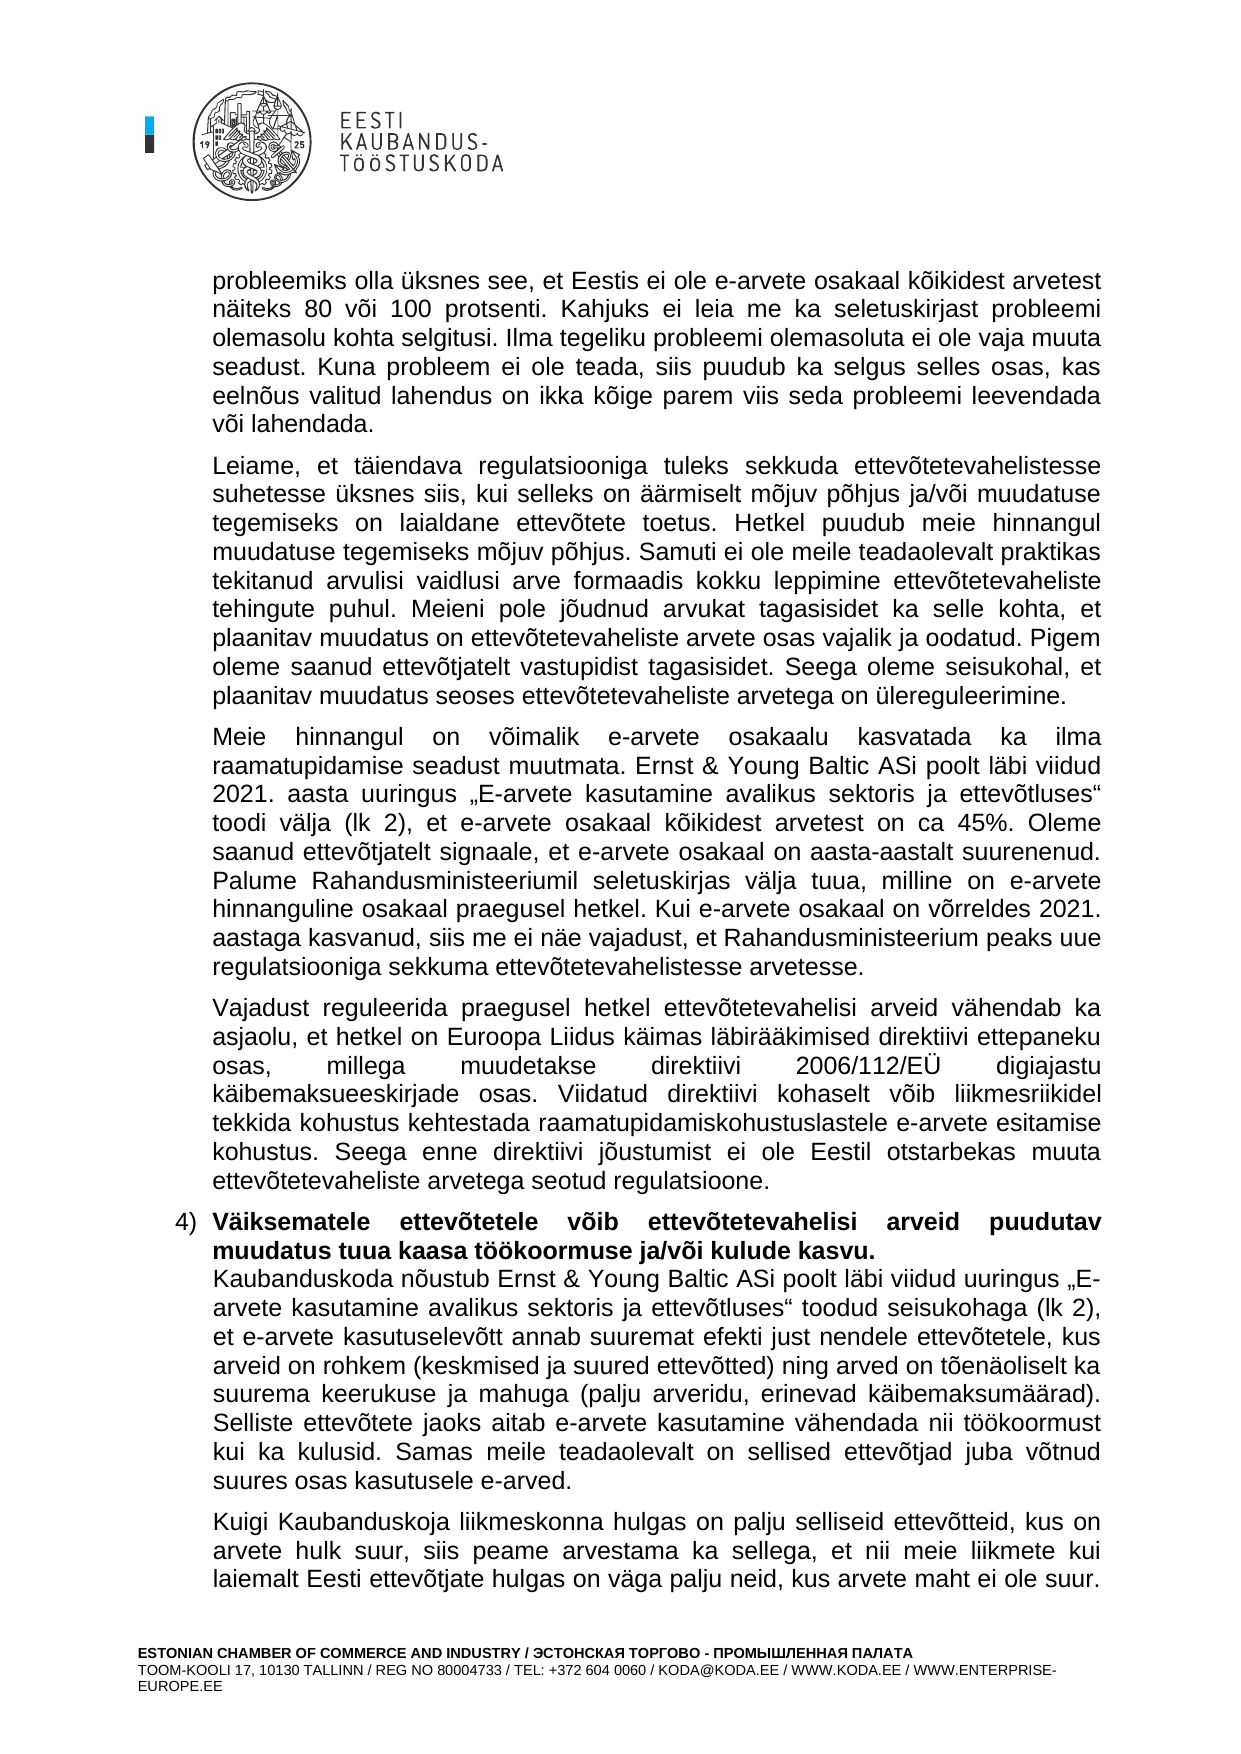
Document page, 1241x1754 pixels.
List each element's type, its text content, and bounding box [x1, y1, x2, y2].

list Meie hinnangul on võimalik e-arvete osakaalu kasvatada ka ilma raamatupidamise seadust muutmata. Ernst & Young Baltic ASi poolt läbi viidud 2021. aasta uuringus „E-arvete kasutamine avalikus sektoris ja ettevõtluses“ toodi välja (lk 2), et e-arvete osakaal kõikidest arvetest on ca 45%. Oleme saanud ettevõtjatelt signaale, et e-arvete osakaal on aasta-aastalt suurenenud. Palume Rahandusministeeriumil seletuskirjas välja tuua, milline on e-arvete hinnanguline osakaal praegusel hetkel. Kui e-arvete osakaal on võrreldes 2021. aastaga kasvanud, siis me ei näe vajadust, et Rahandusministeerium peaks uue regulatsiooniga sekkuma ettevõtetevahelistesse arvetesse. [212, 722, 1103, 981]
list Väiksematele ettevõtetele võib ettevõtetevahelisi arveid puudutav muudatus tuua kaasa töökoormuse ja/või kulude kasvu. [175, 1207, 1103, 1264]
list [212, 266, 1103, 438]
list Kaubanduskoda nõustub Ernst & Young Baltic ASi poolt läbi viidud uuringus „E-arvete kasutamine avalikus sektoris ja ettevõtluses“ toodud seisukohaga (lk 2), et e-arvete kasutuselevõtt annab suuremat efekti just nendele ettevõtetele, kus arveid on rohkem (keskmised ja suured ettevõtted) ning arved on tõenäoliselt ka suurema keerukuse ja mahuga (palju arveridu, erinevad käibemaksumäärad). Selliste ettevõtete jaoks aitab e-arvete kasutamine vähendada nii töökoormust kui ka kulusid. Samas meile teadaolevalt on sellised ettevõtjad juba võtnud suures osas kasutusele e-arved. [213, 1264, 1103, 1494]
list Vajadust reguleerida praegusel hetkel ettevõtetevahelisi arveid vähendab ka asjaolu, et hetkel on Euroopa Liidus käimas läbirääkimised direktiivi ettepaneku osas, millega muudetakse direktiivi 2006/112/EÜ digiajastu käibemaksueeskirjade osas. Viidatud direktiivi kohaselt võib liikmesriikidel tekkida kohustus kehtestada raamatupidamiskohustuslastele e-arvete esitamise kohustus. Seega enne direktiivi jõustumist ei ole Eestil otstarbekas muuta ettevõtetevaheliste arvetega seotud regulatsioone. [212, 993, 1103, 1194]
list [213, 1507, 1103, 1593]
list Leiame, et täiendava regulatsiooniga tuleks sekkuda ettevõtetevahelistesse suhetesse üksnes siis, kui selleks on äärmiselt mõjuv põhjus ja/või muudatuse tegemiseks on laialdane ettevõtete toetus. Hetkel puudub meie hinnangul muudatuse tegemiseks mõjuv põhjus. Samuti ei ole meile teadaolevalt praktikas tekitanud arvulisi vaidlusi arve formaadis kokku leppimine ettevõtetevaheliste tehingute puhul. Meieni pole jõudnud arvukat tagasisidet ka selle kohta, et plaanitav muudatus on ettevõtetevaheliste arvete osas vajalik ja oodatud. Pigem oleme saanud ettevõtjatelt vastupidist tagasisidet. Seega oleme seisukohal, et plaanitav muudatus seoses ettevõtetevaheliste arvetega on ülereguleerimine. [212, 451, 1103, 709]
